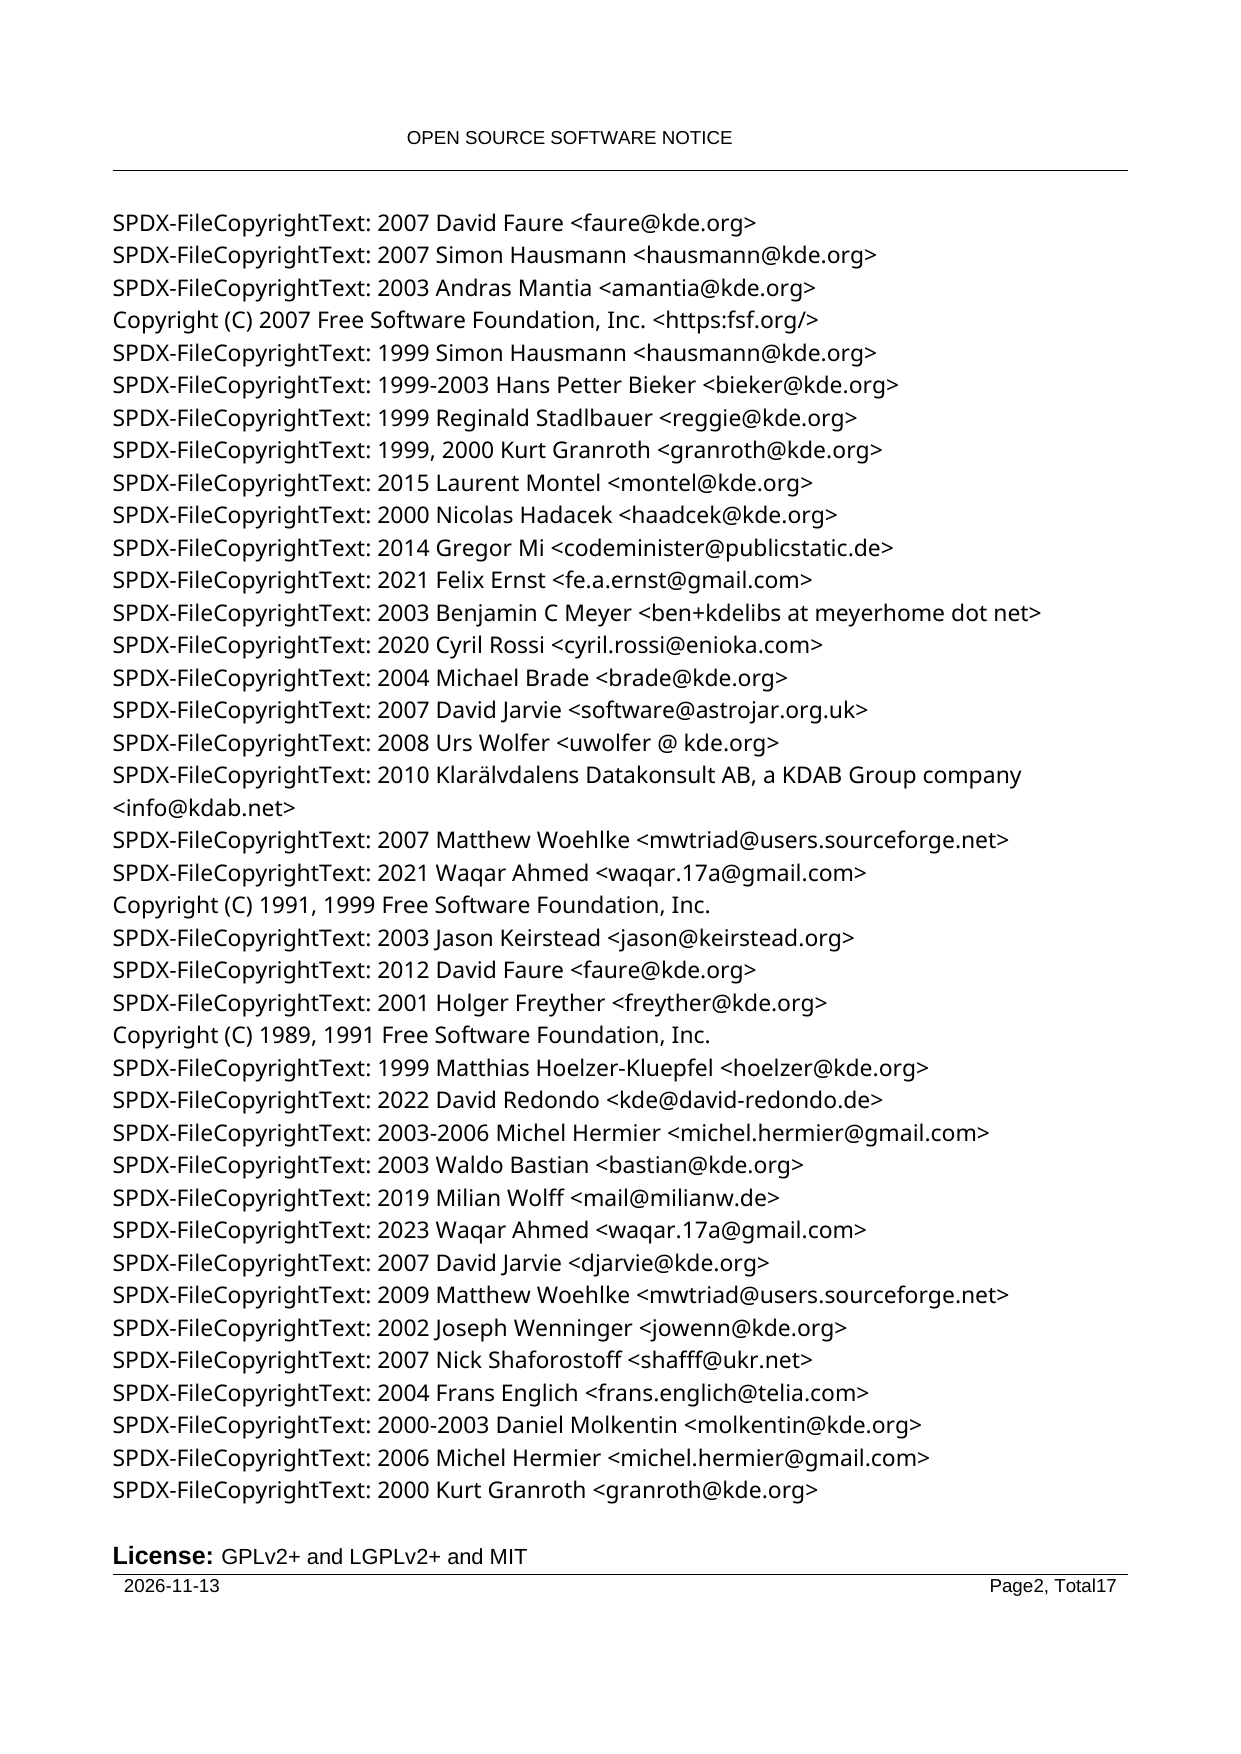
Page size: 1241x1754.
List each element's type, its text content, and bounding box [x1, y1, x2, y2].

text License: GPLv2+ and LGPLv2+ and MIT [112, 1539, 1128, 1571]
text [112, 206, 1128, 1539]
